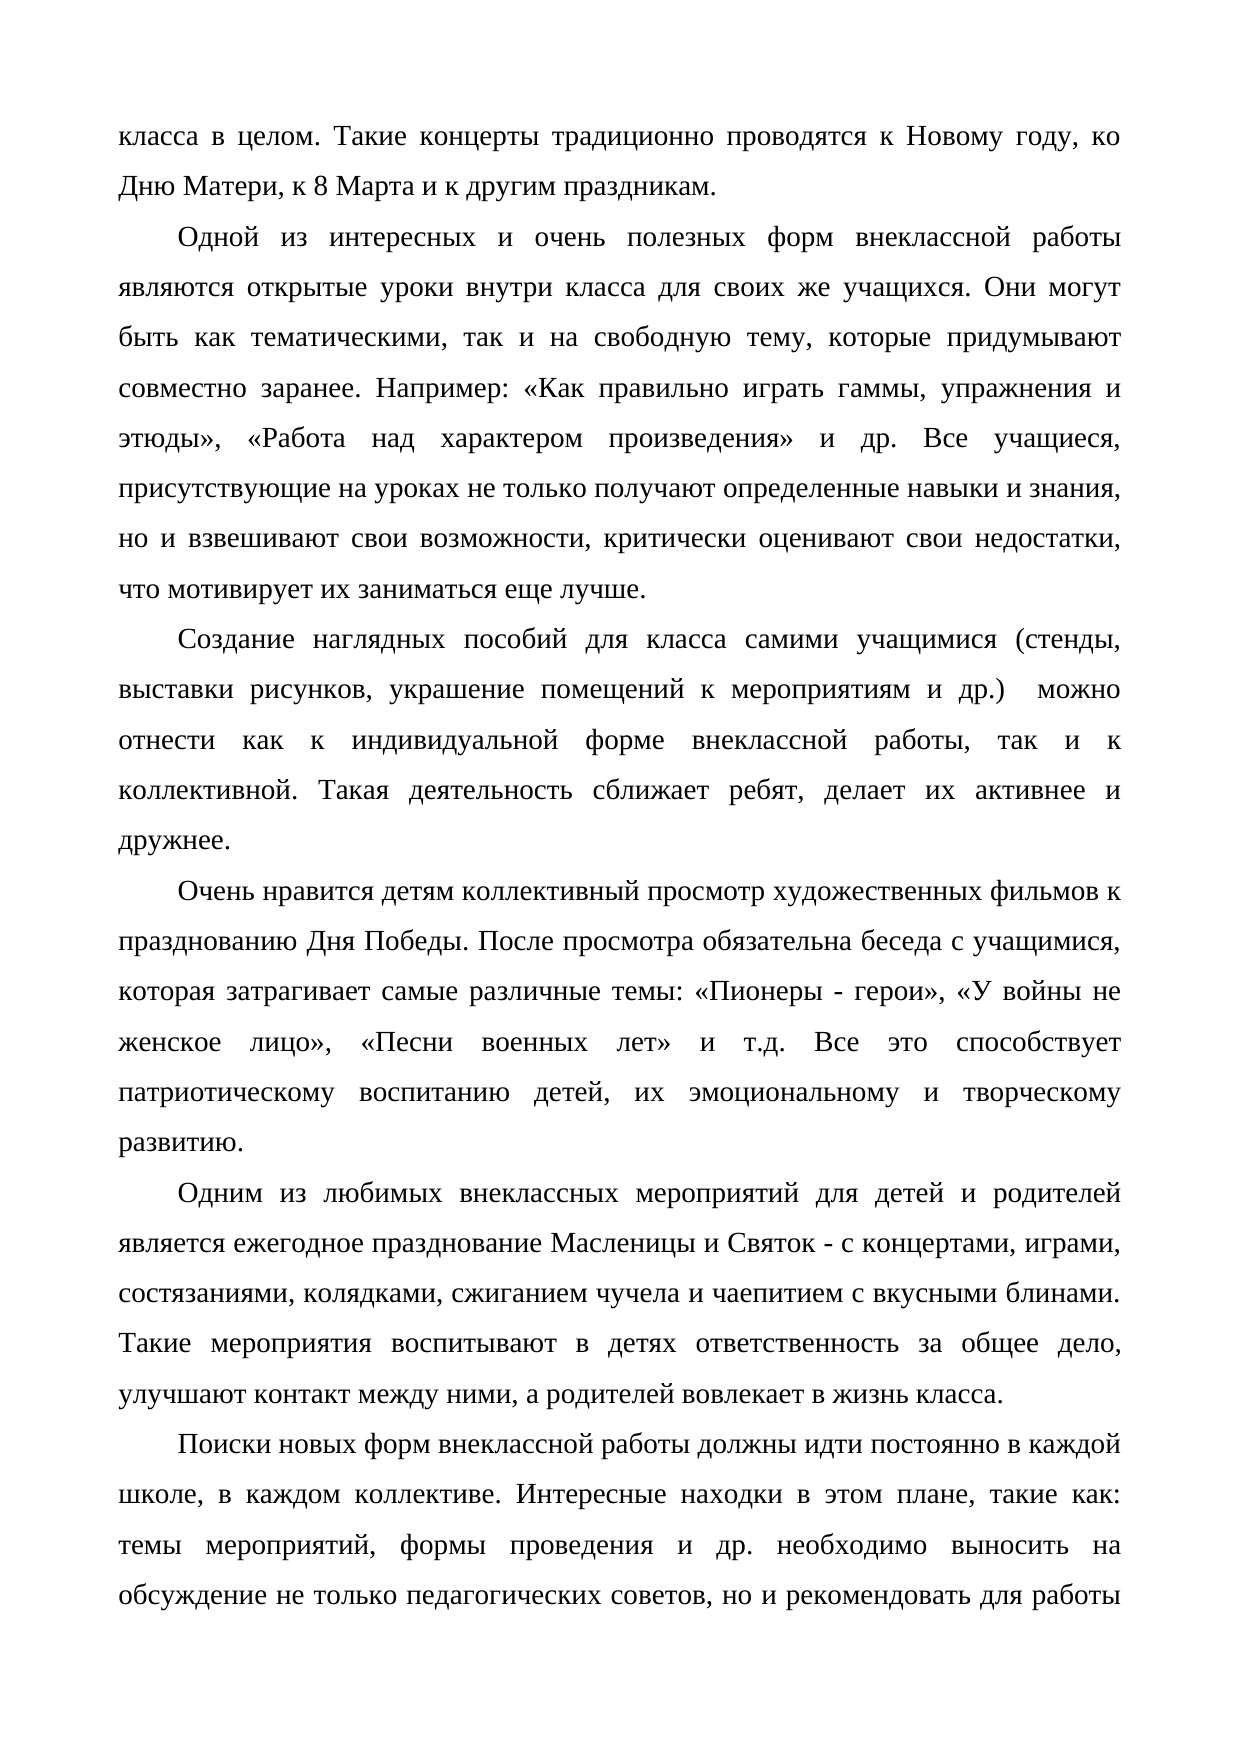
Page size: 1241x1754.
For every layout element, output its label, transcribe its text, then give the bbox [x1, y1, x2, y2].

text Создание наглядных пособий для класса самими учащимися (стенды, выставки рисунков, украшение помещений к мероприятиям и др.) можно отнести как к индивидуальной форме внеклассной работы, так и к коллективной. Такая деятельность сближает ребят, делает их активнее и дружнее. [118, 621, 1122, 856]
text Одной из интересных и очень полезных форм внеклассной работы являются открытые уроки внутри класса для своих же учащихся. Они могут быть как тематическими, так и на свободную тему, которые придумывают совместно заранее. Например: «Как правильно играть гаммы, упражнения и этюды», «Работа над характером произведения» и др. Все учащиеся, присутствующие на уроках не только получают определенные навыки и знания, но и взвешивают свои возможности, критически оценивают свои недостатки, что мотивирует их заниматься еще лучше. [118, 219, 1122, 604]
text Одним из любимых внеклассных мероприятий для детей и родителей является ежегодное празднование Масленицы и Святок - с концертами, играми, состязаниями, колядками, сжиганием чучела и чаепитием с вкусными блинами. Такие мероприятия воспитывают в детях ответственность за общее дело, улучшают контакт между ними, а родителей вовлекает в жизнь класса. [118, 1175, 1122, 1409]
text Очень нравится детям коллективный просмотр художественных фильмов к празднованию Дня Победы. После просмотра обязательна беседа с учащимися, которая затрагивает самые различные темы: «Пионеры - герои», «У войны не женское лицо», «Песни военных лет» и т.д. Все это способствует патриотическому воспитанию детей, их эмоциональному и творческому развитию. [118, 873, 1122, 1158]
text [118, 118, 1122, 202]
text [118, 1426, 1122, 1611]
